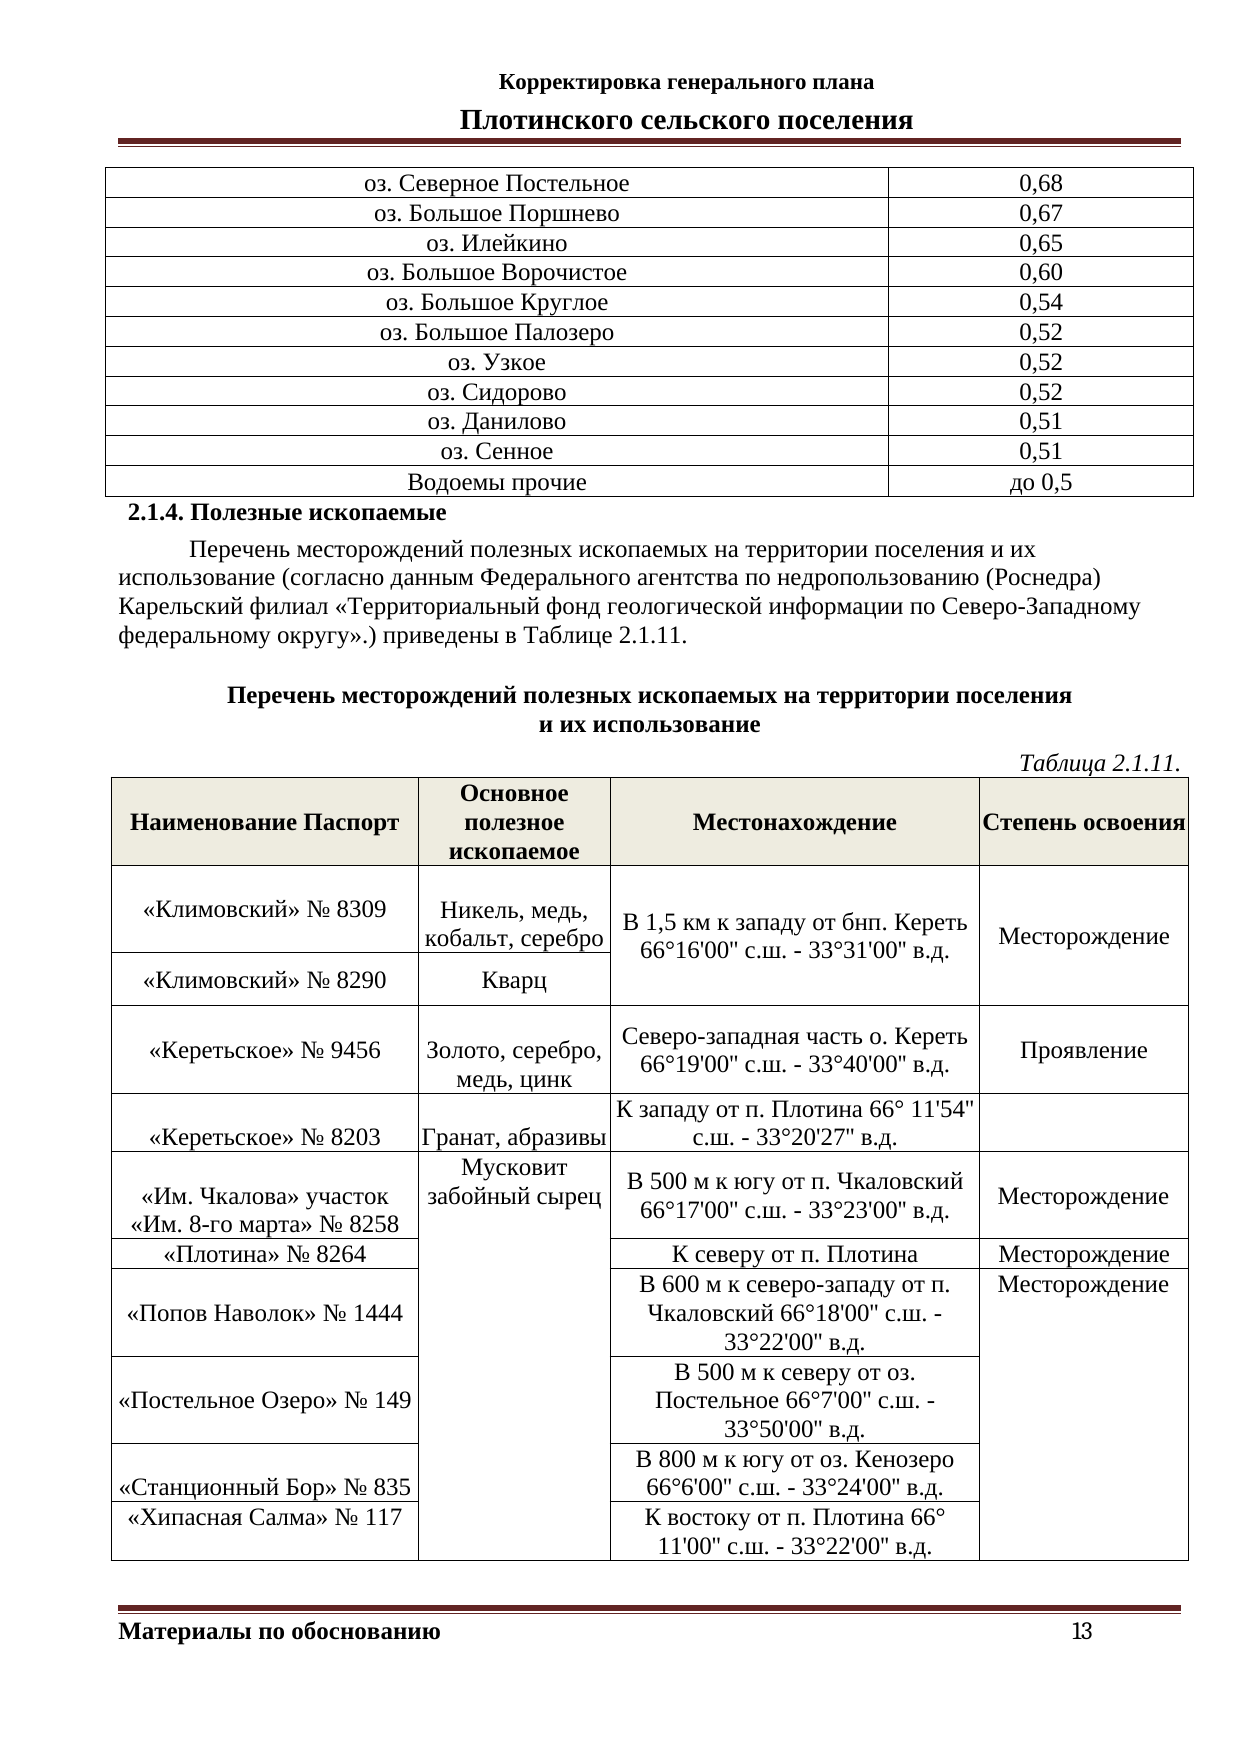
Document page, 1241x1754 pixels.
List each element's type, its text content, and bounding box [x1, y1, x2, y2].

table_cell Месторождение [980, 1269, 1188, 1560]
table_cell Проявление [980, 1006, 1188, 1093]
table_cell К северу от п. Плотина [611, 1239, 979, 1268]
text 2.1.4. Полезные ископаемые [128, 497, 1181, 525]
table_cell 0,52 [889, 377, 1193, 405]
table_header Местонахождение [611, 778, 979, 865]
table_cell оз. Большое Палозеро [106, 317, 888, 346]
table_header Степень освоения [980, 778, 1188, 865]
table_cell оз. Большое Ворочистое [106, 257, 888, 286]
table_cell 0,67 [889, 198, 1193, 227]
table_cell оз. Илейкино [106, 228, 888, 256]
table_cell [980, 1094, 1188, 1151]
table_cell оз. Сидорово [106, 377, 888, 405]
table_cell «Станционный Бор» № 835 [112, 1444, 418, 1501]
table_cell «Плотина» № 8264 [112, 1239, 418, 1268]
table_cell оз. Северное Постельное [106, 168, 888, 197]
table_cell 0,68 [889, 168, 1193, 197]
table_cell 0,51 [889, 436, 1193, 464]
table_cell В 500 м к югу от п. Чкаловский 66°17'00'' с.ш. - 33°23'00'' в.д. [611, 1152, 979, 1238]
table_cell В 600 м к северо-западу от п. Чкаловский 66°18'00'' с.ш. - 33°22'00'' в.д. [611, 1269, 979, 1356]
table_cell «Климовский» № 8309 [112, 866, 418, 952]
table_cell «Керетьское» № 8203 [112, 1094, 418, 1151]
table_cell оз. Данилово [106, 406, 888, 435]
table_cell К западу от п. Плотина 66° 11'54'' с.ш. - 33°20'27'' в.д. [611, 1094, 979, 1151]
table_cell Месторождение [980, 866, 1188, 1005]
text Перечень месторождений полезных ископаемых на территории поселения и их использование (согласно данным Федерального агентства по недропользованию (Роснедра) Карельский филиал «Территориальный фонд геологической информации по Северо-Западному федеральному округу».) приведены в Таблице 2.1.11. [118, 534, 1181, 649]
table_cell В 500 м к северу от оз. Постельное 66°7'00'' с.ш. - 33°50'00'' в.д. [611, 1357, 979, 1443]
table_cell В 800 м к югу от оз. Кенозеро 66°6'00'' с.ш. - 33°24'00'' в.д. [611, 1444, 979, 1501]
table_cell «Хипасная Салма» № 117 [112, 1502, 418, 1560]
table_cell Никель, медь, кобальт, серебро [419, 866, 610, 952]
table_cell 0,52 [889, 317, 1193, 346]
table_cell Мусковит забойный сырец [419, 1152, 610, 1560]
table_cell «Попов Наволок» № 1444 [112, 1269, 418, 1356]
table_cell «Им. Чкалова» участок «Им. 8-го марта» № 8258 [112, 1152, 418, 1238]
table_cell Золото, серебро, медь, цинк [419, 1006, 610, 1093]
table_cell 0,54 [889, 287, 1193, 316]
table_cell «Климовский» № 8290 [112, 953, 418, 1005]
table_cell «Постельное Озеро» № 149 [112, 1357, 418, 1443]
table_header Основное полезное ископаемое [419, 778, 610, 865]
table_cell 0,60 [889, 257, 1193, 286]
table_cell оз. Сенное [106, 436, 888, 464]
table_cell до 0,5 [889, 466, 1193, 496]
table_cell «Керетьское» № 9456 [112, 1006, 418, 1093]
table_cell 0,51 [889, 406, 1193, 435]
table_cell Гранат, абразивы [419, 1094, 610, 1151]
table_cell оз. Большое Круглое [106, 287, 888, 316]
table_cell Месторождение [980, 1239, 1188, 1268]
text Перечень месторождений полезных ископаемых на территории поселения и их использование [118, 680, 1181, 737]
table_cell Кварц [419, 953, 610, 1005]
table_cell Северо-западная часть о. Кереть 66°19'00'' с.ш. - 33°40'00'' в.д. [611, 1006, 979, 1093]
table_cell В 1,5 км к западу от бнп. Кереть 66°16'00'' с.ш. - 33°31'00'' в.д. [611, 866, 979, 1005]
text Таблица 2.1.11. [118, 748, 1181, 777]
table_cell оз. Узкое [106, 347, 888, 376]
table_cell 0,52 [889, 347, 1193, 376]
table_cell Месторождение [980, 1152, 1188, 1238]
table_cell Водоемы прочие [106, 466, 888, 496]
table_cell К востоку от п. Плотина 66° 11'00'' с.ш. - 33°22'00'' в.д. [611, 1502, 979, 1560]
table_header Наименование Паспорт [112, 778, 418, 865]
table_cell оз. Большое Поршнево [106, 198, 888, 227]
table_cell 0,65 [889, 228, 1193, 256]
